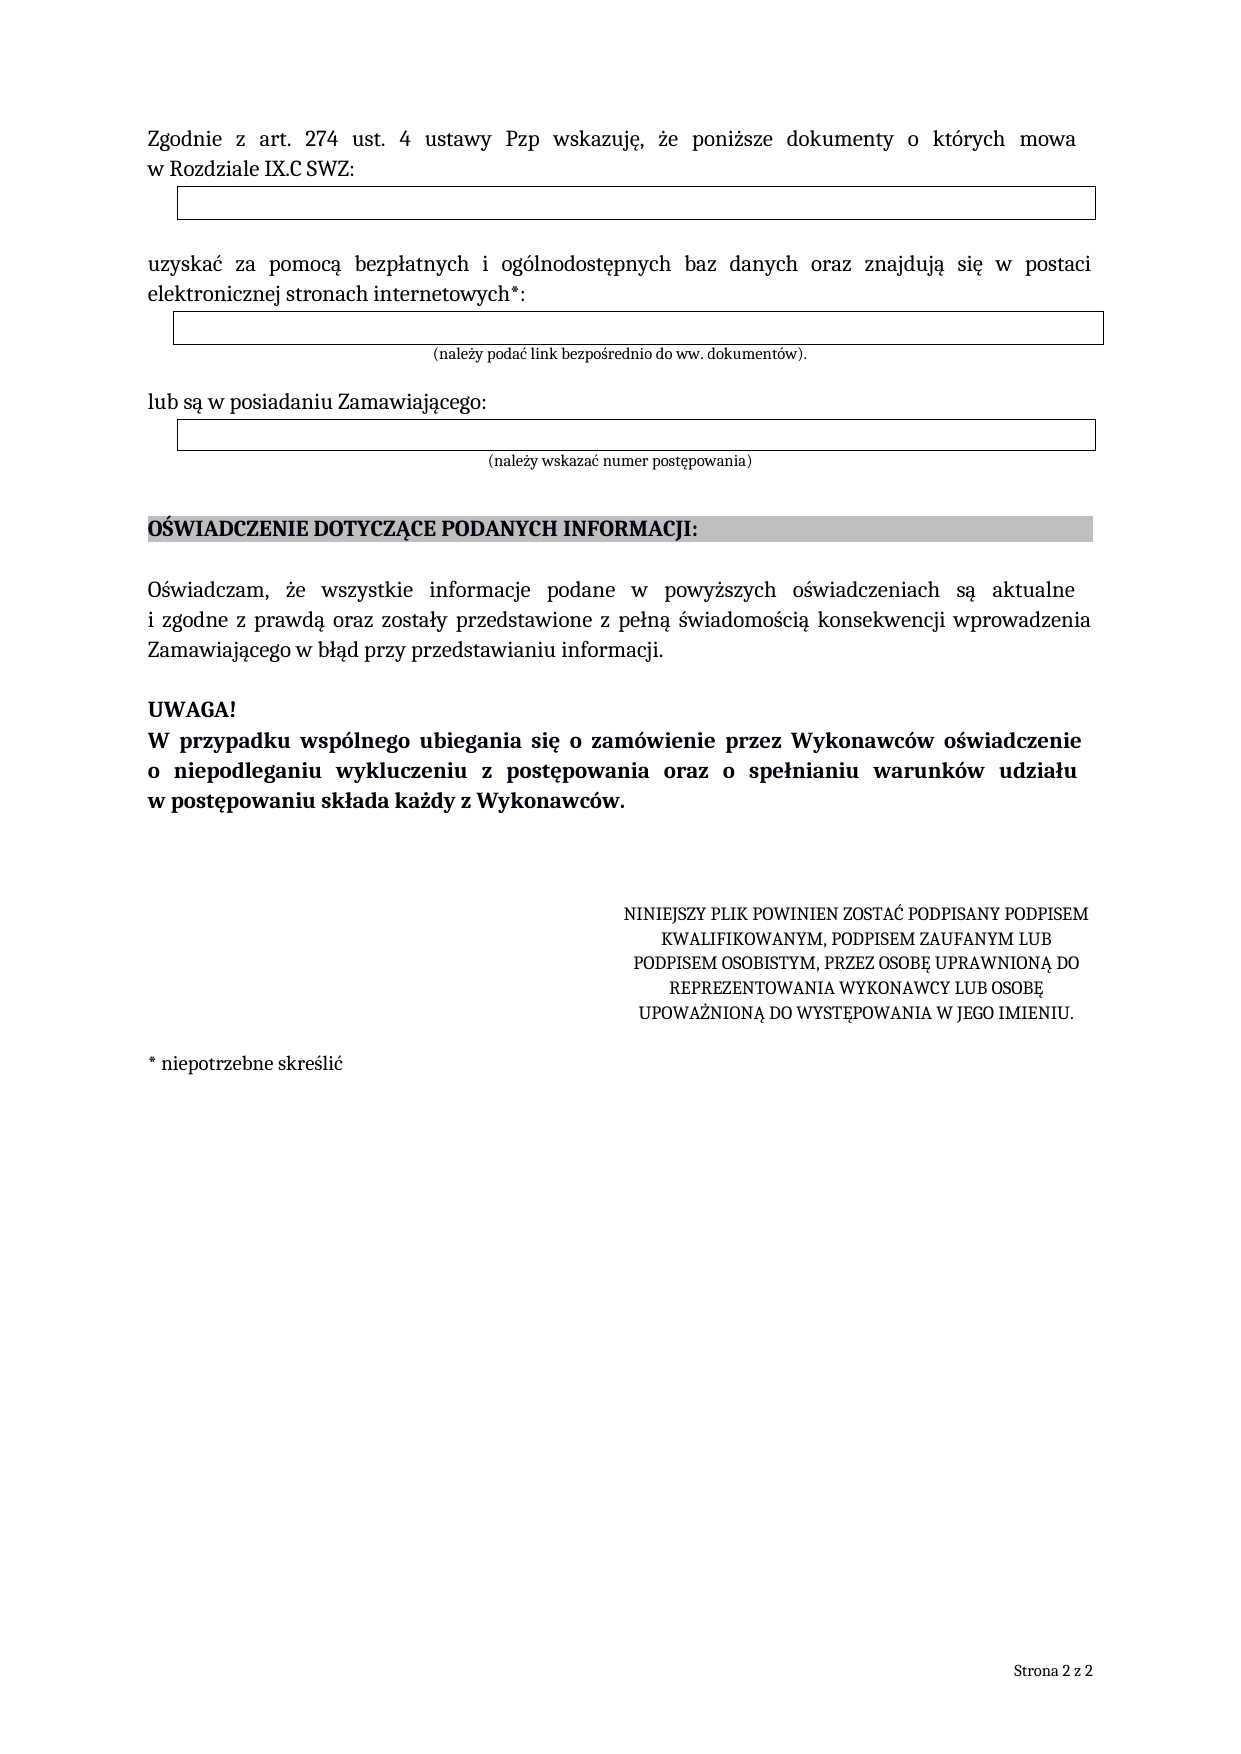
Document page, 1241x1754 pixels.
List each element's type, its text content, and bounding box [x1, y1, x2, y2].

text W przypadku wspólnego ubiegania się o zamówienie przez Wykonawców oświadczenie o niepodleganiu wykluczeniu z postępowania oraz o spełnianiu warunków udziału w postępowaniu składa każdy z Wykonawców. [148, 727, 1093, 814]
text (należy podać link bezpośrednio do ww. dokumentów). [148, 345, 1093, 364]
text * niepotrzebne skreślić [148, 1052, 1093, 1076]
table_header [178, 187, 1095, 219]
table_header [178, 420, 1095, 450]
text OŚWIADCZENIE DOTYCZĄCE PODANYCH INFORMACJI: [148, 516, 1093, 542]
text NINIEJSZY PLIK POWINIEN ZOSTAĆ PODPISANY PODPISEM KWALIFIKOWANYM, PODPISEM ZAUFANYM LUB PODPISEM OSOBISTYM, PRZEZ OSOBĘ UPRAWNIONĄ DO REPREZENTOWANIA WYKONAWCY LUB OSOBĘ UPOWAŻNIONĄ DO WYSTĘPOWANIA W JEGO IMIENIU. [620, 903, 1093, 1024]
table_header [174, 312, 1103, 344]
text (należy wskazać numer postępowania) [148, 451, 1093, 470]
text Oświadczam, że wszystkie informacje podane w powyższych oświadczeniach są aktualne i zgodne z prawdą oraz zostały przedstawione z pełną świadomością konsekwencji wprowadzenia Zamawiającego w błąd przy przedstawianiu informacji. [148, 576, 1093, 663]
text lub są w posiadaniu Zamawiającego: [148, 389, 1093, 415]
text UWAGA! [148, 697, 1093, 723]
text Zgodnie z art. 274 ust. 4 ustawy Pzp wskazuję, że poniższe dokumenty o których mowa w Rozdziale IX.C SWZ: [148, 126, 1093, 182]
text uzyskać za pomocą bezpłatnych i ogólnodostępnych baz danych oraz znajdują się w postaci elektronicznej stronach internetowych*: [148, 250, 1093, 307]
